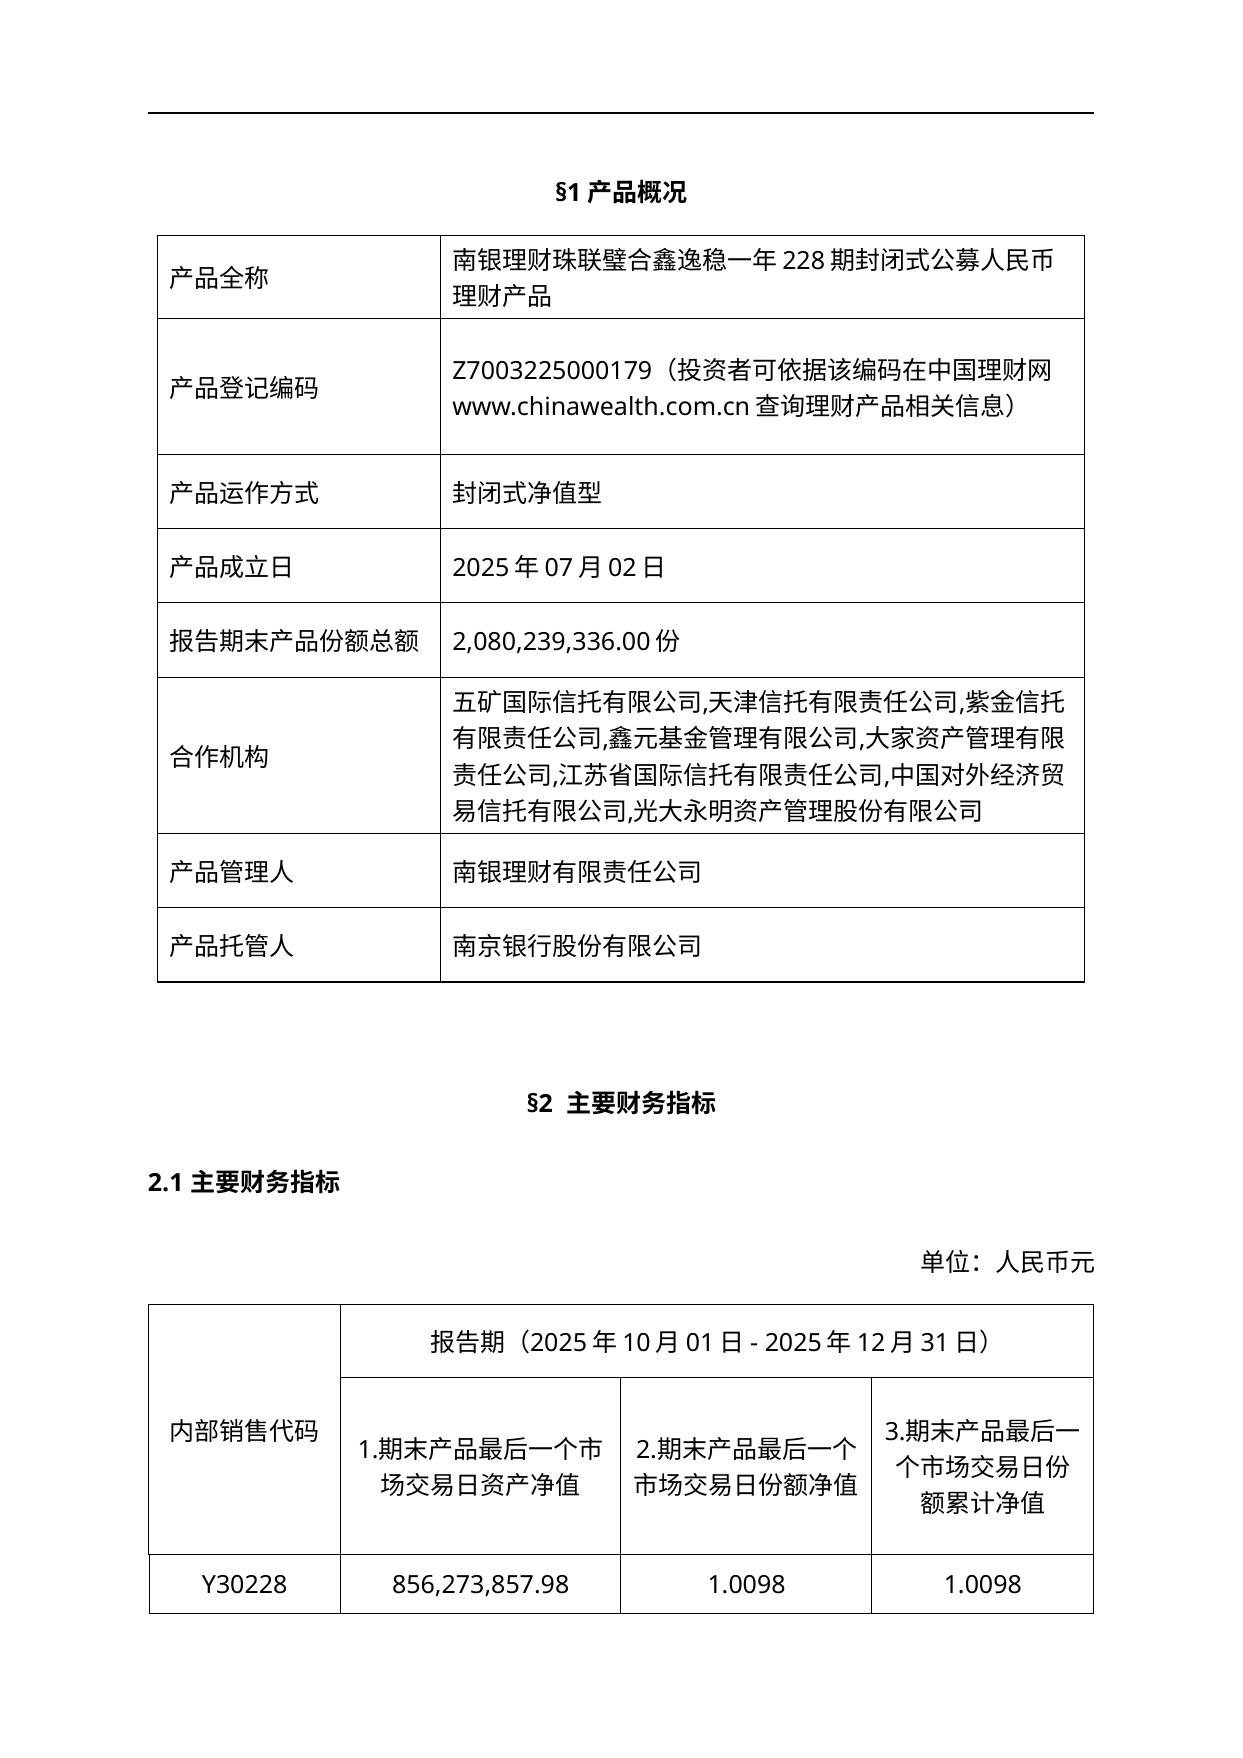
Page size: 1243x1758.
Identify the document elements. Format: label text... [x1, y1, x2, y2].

table_cell 产品运作方式 [158, 455, 440, 528]
table_cell 合作机构 [158, 678, 440, 833]
text 单位：人民币元 [148, 1242, 1094, 1278]
text §1 产品概况 [148, 173, 1094, 209]
table_cell 产品登记编码 [158, 319, 440, 453]
table_cell 封闭式净值型 [441, 455, 1084, 528]
table_cell 856,273,857.98 [341, 1555, 620, 1613]
table_header 南银理财珠联璧合鑫逸稳一年228期封闭式公募人民币理财产品 [441, 236, 1084, 318]
table_cell 2,080,239,336.00份 [441, 603, 1084, 677]
table_cell 五矿国际信托有限公司,天津信托有限责任公司,紫金信托有限责任公司,鑫元基金管理有限公司,大家资产管理有限责任公司,江苏省国际信托有限责任公司,中国对外经济贸易信托有限公司,光大永明资产管理股份有限公司 [441, 678, 1084, 833]
table_cell 1.0098 [621, 1555, 871, 1613]
text 2.1 主要财务指标 [148, 1163, 1094, 1199]
table_cell 报告期末产品份额总额 [158, 603, 440, 677]
table_cell 3.期末产品最后一个市场交易日份额累计净值 [872, 1378, 1093, 1554]
table_header 产品全称 [158, 236, 440, 318]
table_cell 1.0098 [872, 1555, 1093, 1613]
table_cell 产品成立日 [158, 529, 440, 602]
text §2 主要财务指标 [148, 1083, 1094, 1120]
table_cell 1.期末产品最后一个市场交易日资产净值 [341, 1378, 620, 1554]
table_cell 产品托管人 [158, 908, 440, 981]
table_cell Z7003225000179（投资者可依据该编码在中国理财网www.chinawealth.com.cn查询理财产品相关信息） [441, 319, 1084, 453]
table_header 内部销售代码 [149, 1305, 340, 1554]
table_cell 2025年07月02日 [441, 529, 1084, 602]
table_cell 南银理财有限责任公司 [441, 834, 1084, 907]
table_cell Y30228 [150, 1555, 340, 1613]
table_header 报告期（2025年10月01日 - 2025年12月31日） [341, 1305, 1093, 1377]
table_cell 产品管理人 [158, 834, 440, 907]
table_cell 南京银行股份有限公司 [441, 908, 1084, 981]
table_cell 2.期末产品最后一个市场交易日份额净值 [621, 1378, 871, 1554]
